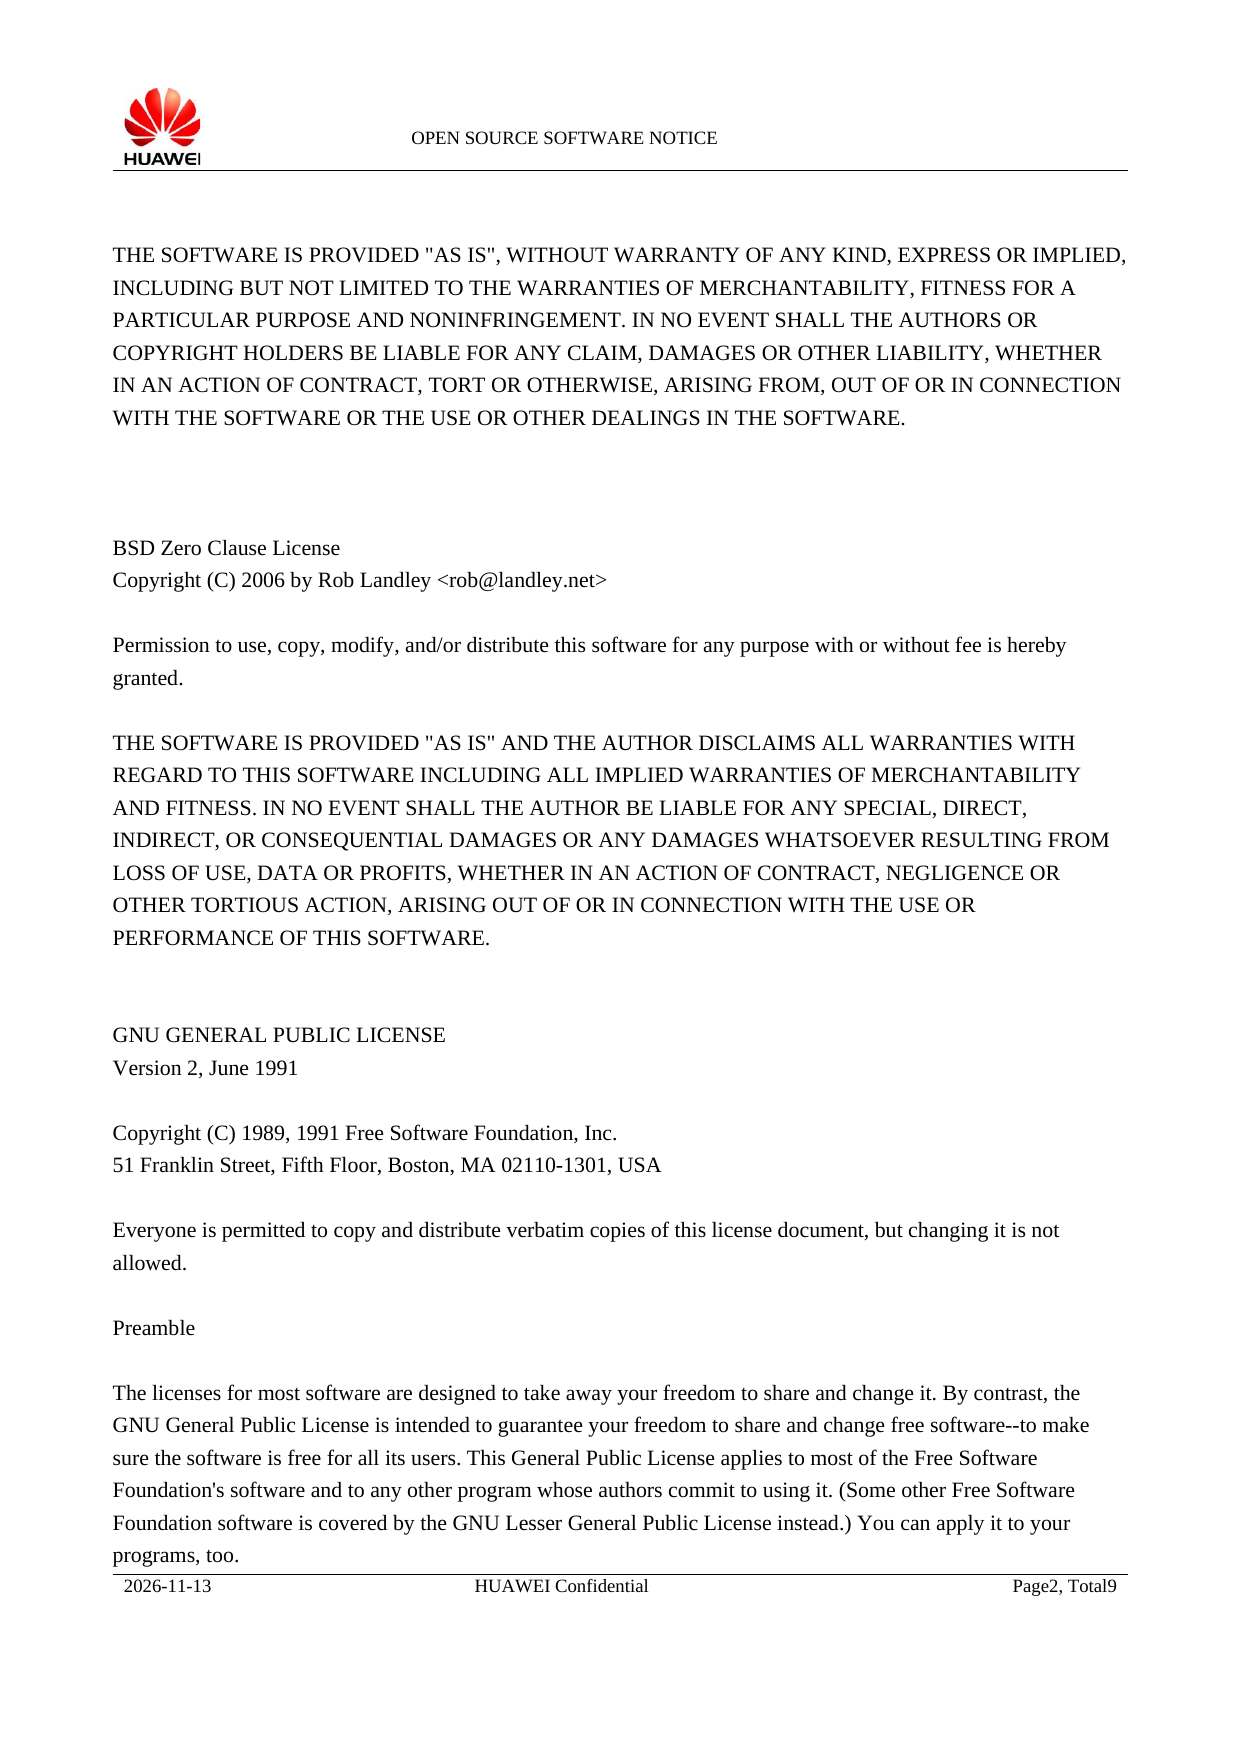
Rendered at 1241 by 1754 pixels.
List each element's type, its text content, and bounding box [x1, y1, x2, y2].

picture [124, 88, 201, 165]
